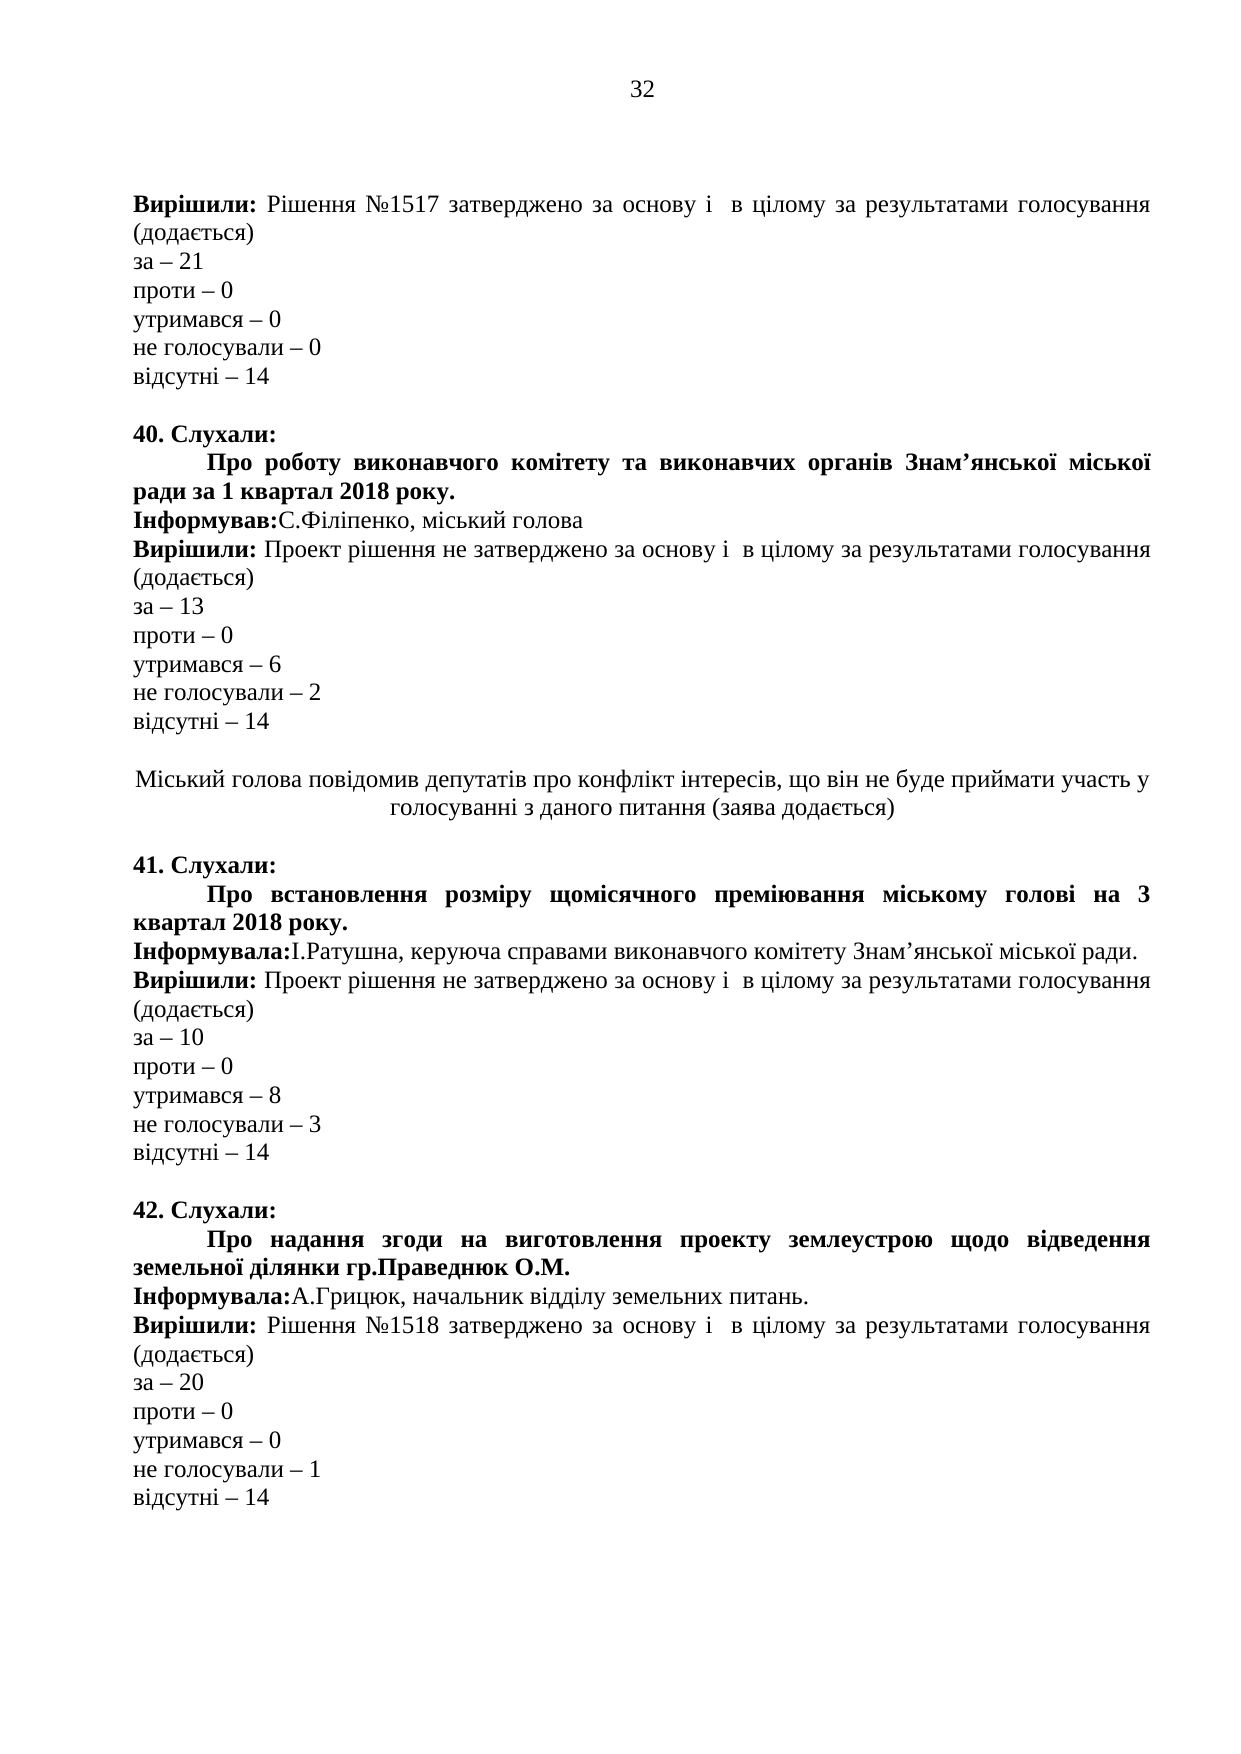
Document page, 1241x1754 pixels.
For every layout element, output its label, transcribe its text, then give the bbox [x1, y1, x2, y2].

text за – 13 [133, 591, 1152, 620]
text утримався – 6 [133, 649, 1152, 677]
text 42. Слухали: [133, 1195, 1152, 1224]
text відсутні – 14 [133, 706, 1152, 735]
text не голосували – 2 [133, 677, 1152, 706]
text Вирішили: Проект рішення не затверджено за основу і в цілому за результатами голосування (додається) [133, 965, 1152, 1022]
text відсутні – 14 [133, 1482, 1152, 1511]
text Вирішили: Рішення №1518 затверджено за основу і в цілому за результатами голосування (додається) [133, 1310, 1152, 1367]
text не голосували – 0 [133, 332, 1152, 361]
text проти – 0 [133, 275, 1152, 304]
text за – 21 [133, 246, 1152, 275]
text не голосували – 1 [133, 1454, 1152, 1482]
text Вирішили: Проект рішення не затверджено за основу і в цілому за результатами голосування (додається) [133, 534, 1152, 591]
text Вирішили: Рішення №1517 затверджено за основу і в цілому за результатами голосування (додається) [133, 189, 1152, 246]
text Інформувала:А.Грицюк, начальник відділу земельних питань. [133, 1281, 1152, 1310]
text утримався – 0 [133, 1425, 1152, 1454]
text відсутні – 14 [133, 361, 1152, 390]
text Про встановлення розміру щомісячного преміювання міському голові на 3 квартал 2018 року. [133, 879, 1152, 936]
text 41. Слухали: [133, 850, 1152, 879]
text Про надання згоди на виготовлення проекту землеустрою щодо відведення земельної ділянки гр.Праведнюк О.М. [133, 1224, 1152, 1281]
text Про роботу виконавчого комітету та виконавчих органів Знам’янської міської ради за 1 квартал 2018 року. [133, 447, 1152, 505]
text Міський голова повідомив депутатів про конфлікт інтересів, що він не буде приймати участь у голосуванні з даного питання (заява додається) [133, 764, 1152, 821]
text за – 20 [133, 1367, 1152, 1396]
text Інформував:С.Філіпенко, міський голова [133, 505, 1152, 534]
text Інформувала:І.Ратушна, керуюча справами виконавчого комітету Знам’янської міської ради. [133, 936, 1152, 965]
text проти – 0 [133, 1396, 1152, 1425]
text проти – 0 [133, 620, 1152, 649]
text проти – 0 [133, 1051, 1152, 1080]
text утримався – 0 [133, 304, 1152, 332]
text не голосували – 3 [133, 1109, 1152, 1137]
text за – 10 [133, 1022, 1152, 1051]
text утримався – 8 [133, 1080, 1152, 1109]
text відсутні – 14 [133, 1137, 1152, 1166]
text 40. Слухали: [133, 419, 1152, 447]
